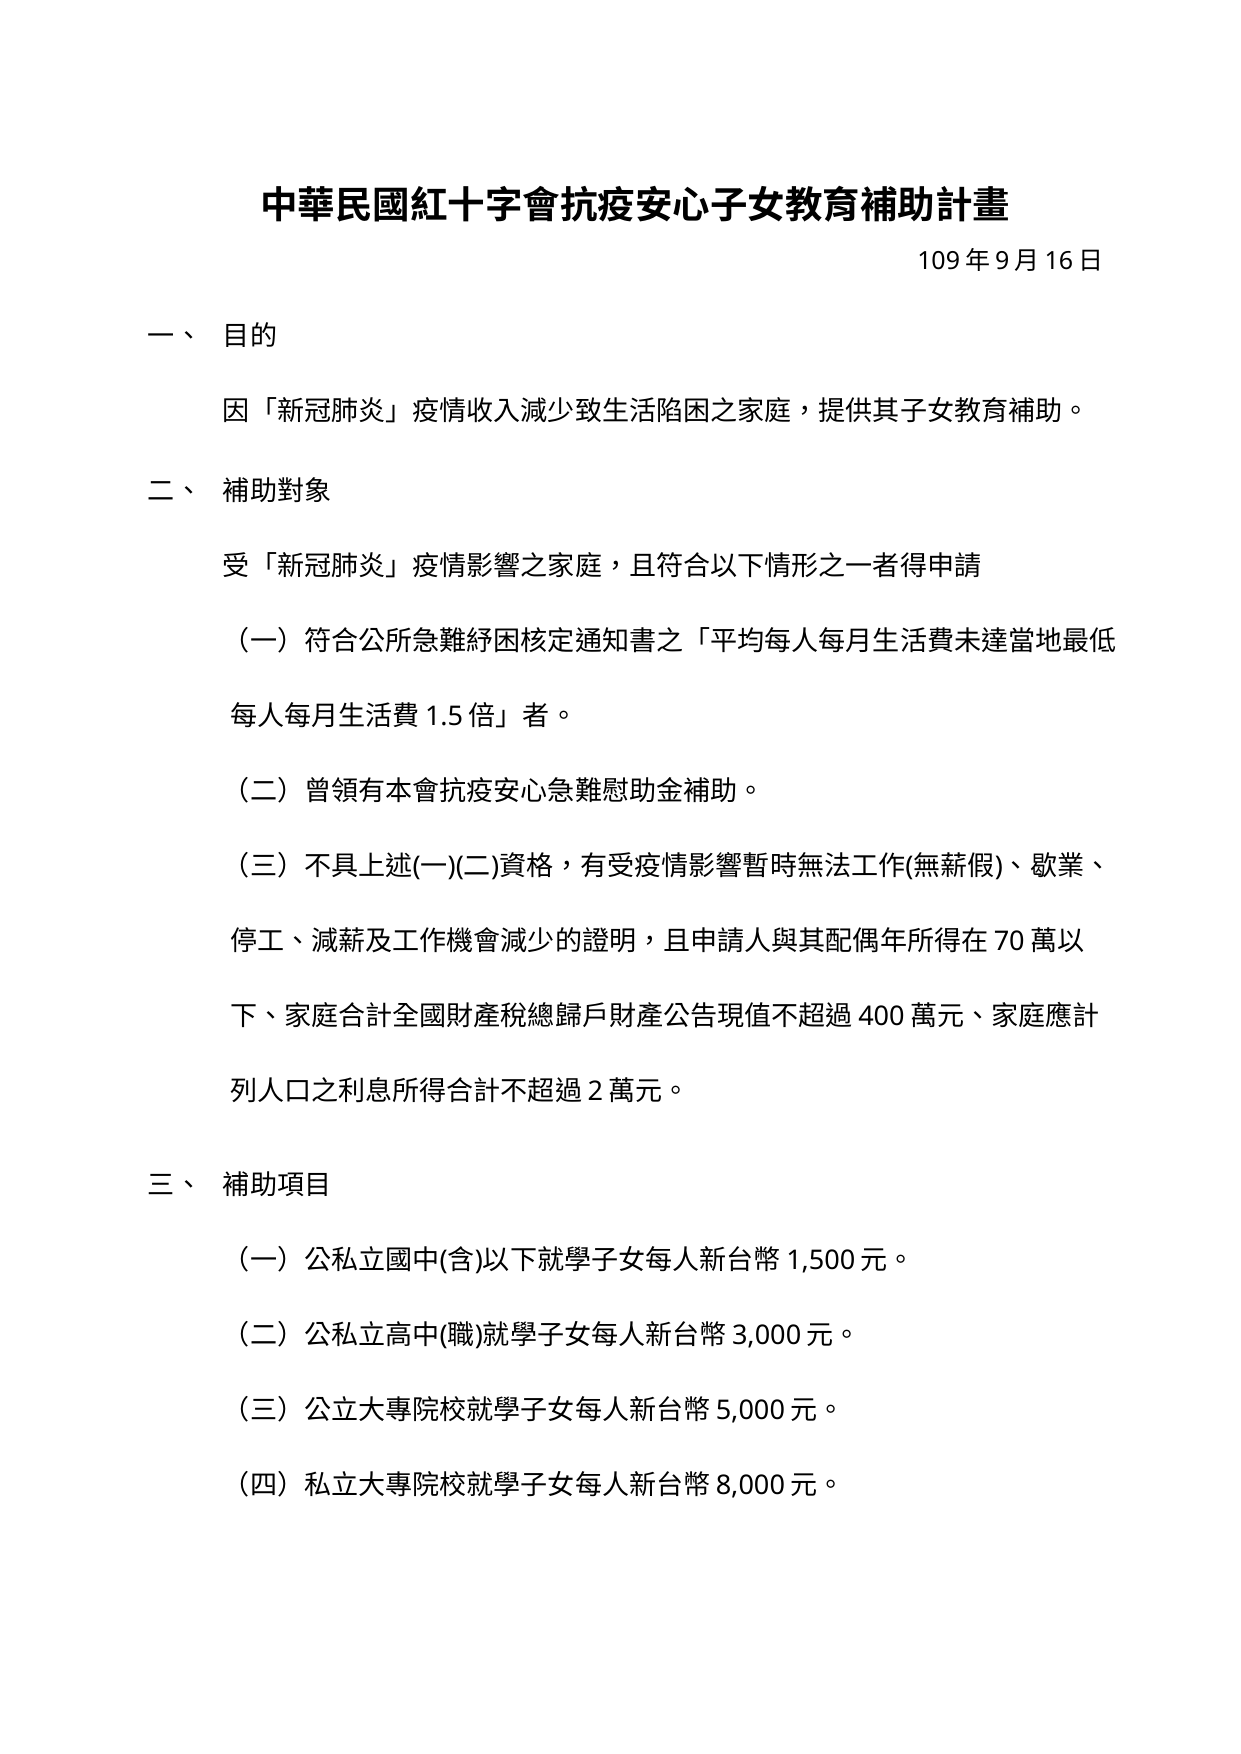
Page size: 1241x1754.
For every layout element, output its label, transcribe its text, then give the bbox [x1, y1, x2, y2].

text （四）私立大專院校就學子女每人新台幣8,000元。 [223, 1445, 1122, 1520]
text （一）公私立國中(含)以下就學子女每人新台幣1,500元。 [223, 1220, 1122, 1295]
text 109年9月16日 [148, 239, 1122, 277]
text （二）曾領有本會抗疫安心急難慰助金補助。 [223, 752, 1122, 827]
list 補助項目 [148, 1145, 1122, 1220]
text 中華民國紅十字會抗疫安心子女教育補助計畫 [148, 164, 1122, 239]
text （一）符合公所急難紓困核定通知書之「平均每人每月生活費未達當地最低 [223, 602, 1122, 677]
text 停工、減薪及工作機會減少的證明，且申請人與其配偶年所得在70萬以 [223, 902, 1122, 977]
text 下、家庭合計全國財產稅總歸戶財產公告現值不超過400萬元、家庭應計 [223, 977, 1122, 1052]
text 因「新冠肺炎」疫情收入減少致生活陷困之家庭，提供其子女教育補助。 [223, 371, 1122, 446]
text （三）公立大專院校就學子女每人新台幣5,000元。 [223, 1370, 1122, 1445]
text 列人口之利息所得合計不超過2萬元。 [223, 1052, 1122, 1127]
text （二）公私立高中(職)就學子女每人新台幣3,000元。 [223, 1295, 1122, 1370]
text （三）不具上述(一)(二)資格，有受疫情影響暫時無法工作(無薪假)、歇業、 [223, 827, 1122, 902]
list 補助對象 [148, 452, 1122, 527]
text 受「新冠肺炎」疫情影響之家庭，且符合以下情形之一者得申請 [223, 527, 1122, 602]
list 目的 [148, 296, 1122, 371]
text 每人每月生活費1.5倍」者。 [223, 677, 1122, 752]
